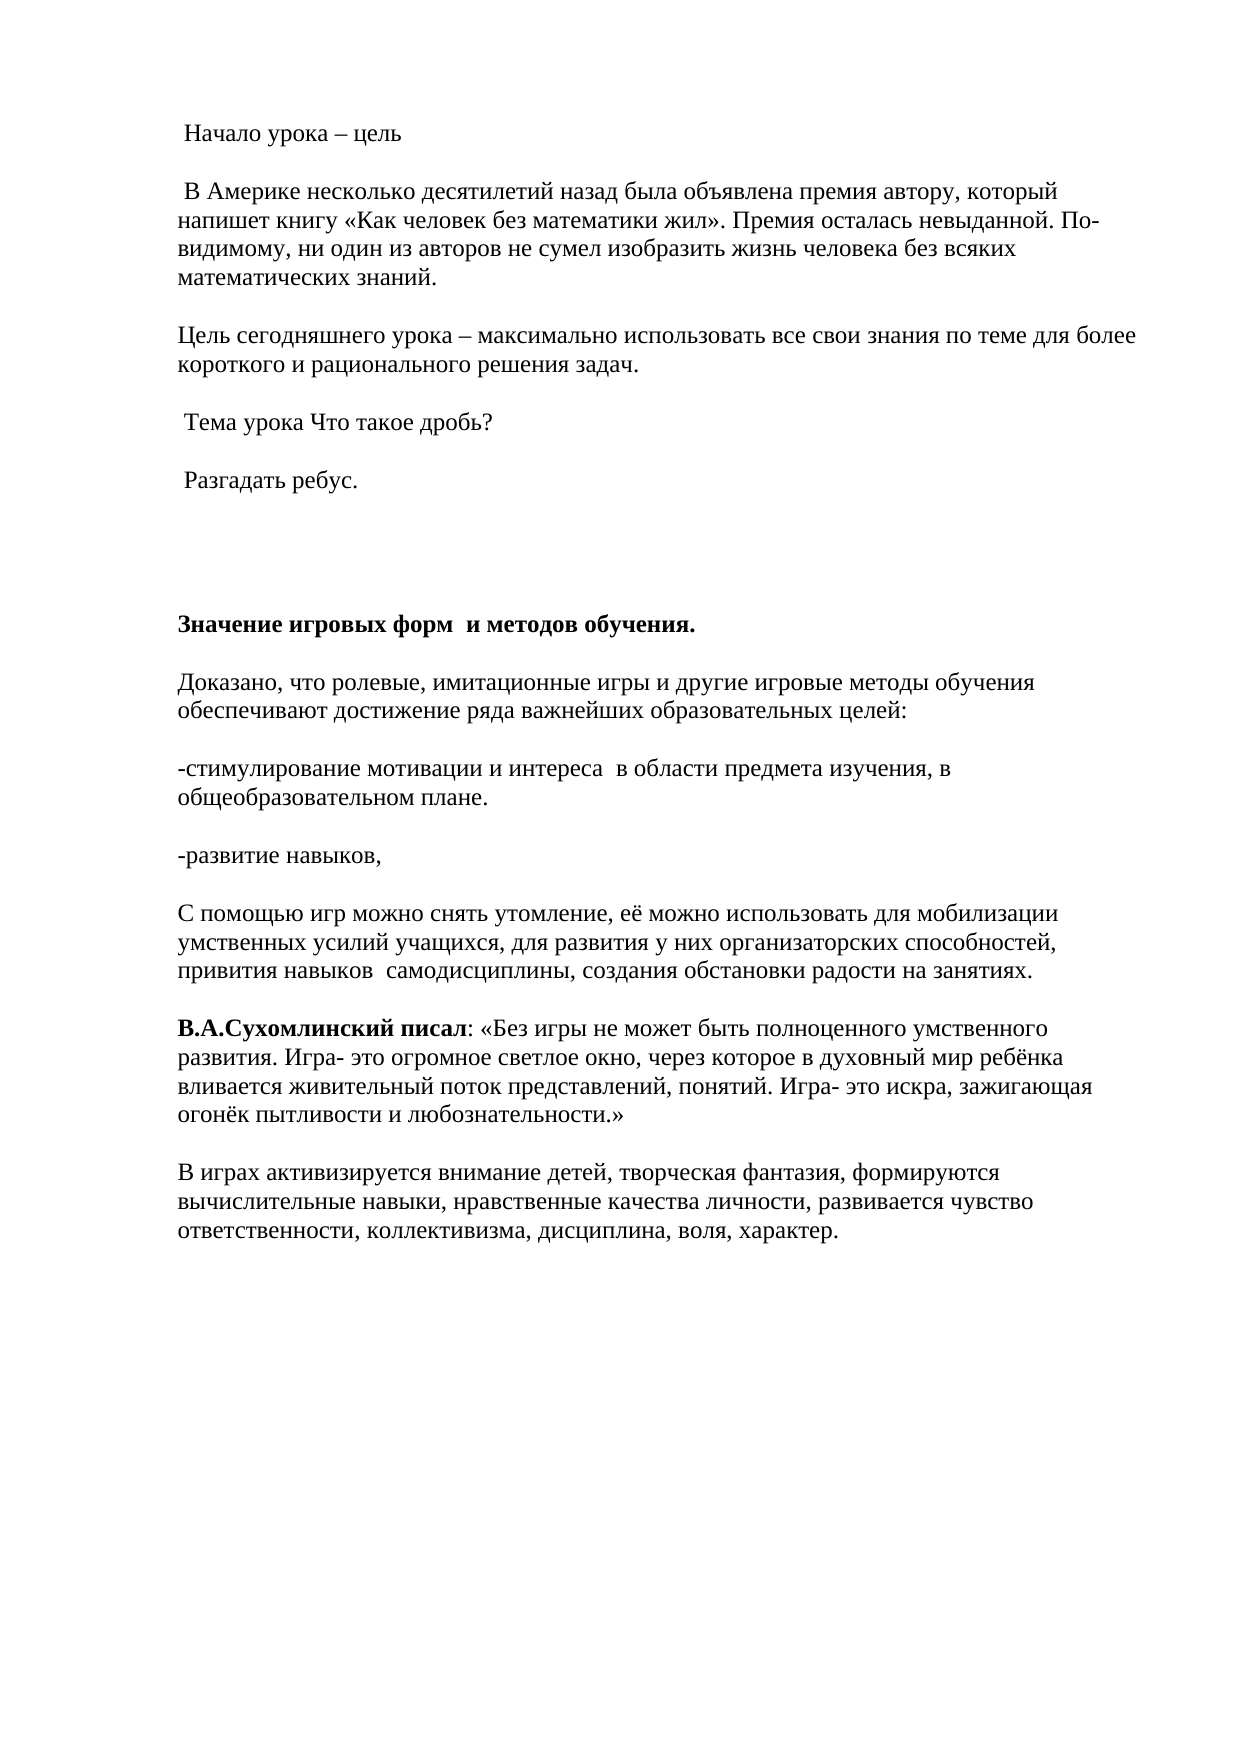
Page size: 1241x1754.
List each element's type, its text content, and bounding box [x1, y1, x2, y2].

text Начало урока – цель [177, 118, 1152, 147]
text В Америке несколько десятилетий назад была объявлена премия автору, который напишет книгу «Как человек без математики жил». Премия осталась невыданной. По-видимому, ни один из авторов не сумел изобразить жизнь человека без всяких математических знаний. [177, 176, 1152, 291]
text Цель сегодняшнего урока – максимально использовать все свои знания по теме для более короткого и рационального решения задач. [177, 320, 1152, 378]
text Доказано, что ролевые, имитационные игры и другие игровые методы обучения обеспечивают достижение ряда важнейших образовательных целей: [177, 667, 1152, 724]
text -развитие навыков, [177, 840, 1152, 869]
text Тема урока Что такое дробь? [177, 407, 1152, 436]
text -стимулирование мотивации и интереса в области предмета изучения, в общеобразовательном плане. [177, 753, 1152, 811]
text Разгадать ребус. [177, 465, 1152, 522]
text В.А.Сухомлинский писал: «Без игры не может быть полноценного умственного развития. Игра- это огромное светлое окно, через которое в духовный мир ребёнка вливается живительный поток представлений, понятий. Игра- это искра, зажигающая огонёк пытливости и любознательности.» [177, 1013, 1152, 1128]
text В играх активизируется внимание детей, творческая фантазия, формируются вычислительные навыки, нравственные качества личности, развивается чувство ответственности, коллективизма, дисциплина, воля, характер. [177, 1157, 1152, 1244]
text С помощью игр можно снять утомление, её можно использовать для мобилизации умственных усилий учащихся, для развития у них организаторских способностей, привития навыков самодисциплины, создания обстановки радости на занятиях. [177, 898, 1152, 984]
text Значение игровых форм и методов обучения. [177, 609, 1152, 637]
